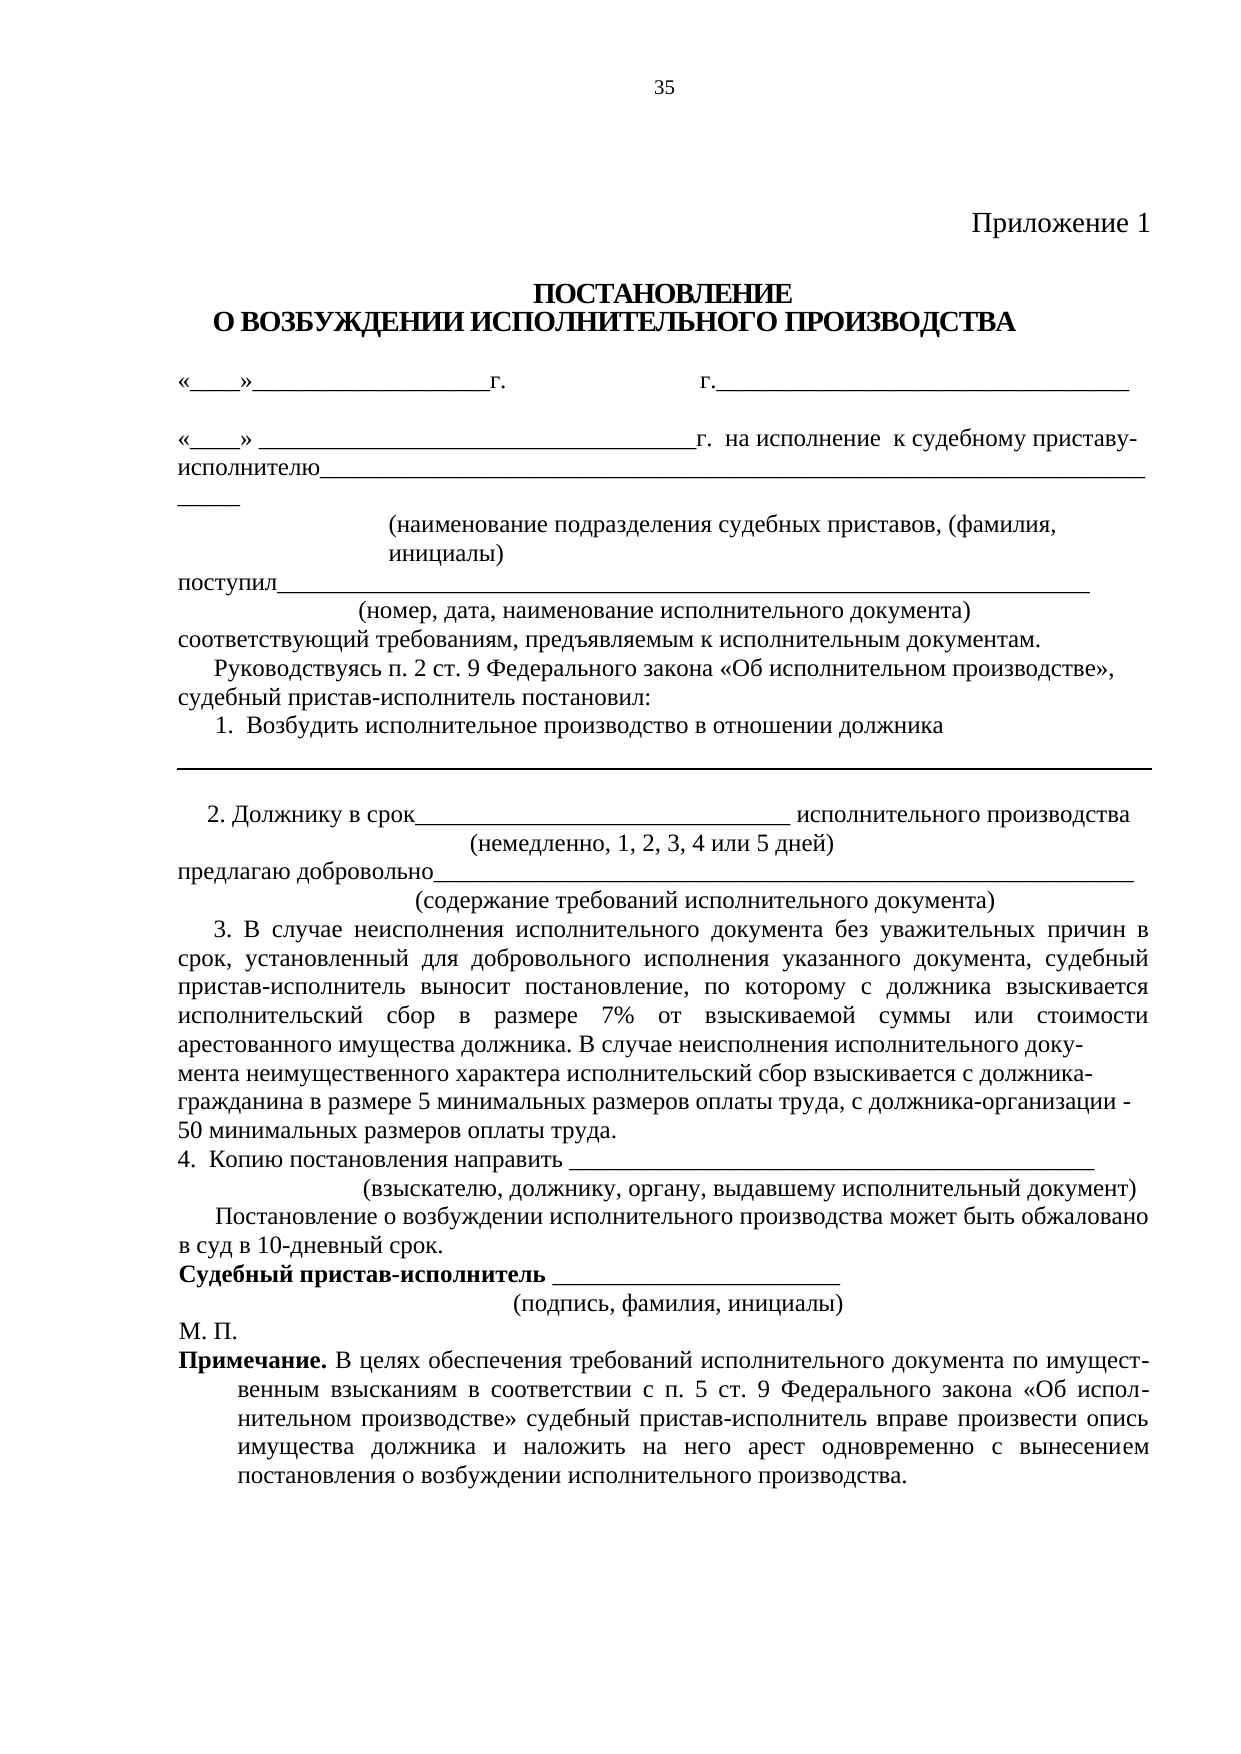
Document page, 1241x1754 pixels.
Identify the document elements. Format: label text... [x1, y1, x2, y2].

text О ВОЗБУЖДЕНИИ ИСПОЛНИТЕЛЬНОГО ПРОИЗВОДСТВА [177, 309, 1053, 337]
text (номер, дата, наименование исполнительного документа) [177, 596, 1152, 624]
text 1. Возбудить исполнительное производство в отношении должника [215, 711, 1152, 739]
text Приложение 1 [177, 205, 1151, 239]
text 4. Копию постановления направить __________________________________________ [177, 1144, 1152, 1173]
text ПОСТАНОВЛЕНИЕ [177, 281, 1150, 309]
text М. П. [179, 1316, 1152, 1345]
text предлагаю добровольно________________________________________________________ (содержание требований исполнительного документа) [177, 856, 1152, 914]
text (взыскателю, должнику, органу, выдавшему исполнительный документ) [238, 1173, 1152, 1201]
text 2. Должнику в срок______________________________ исполнительного производства [177, 799, 1152, 828]
text поступил_________________________________________________________________ [178, 567, 1152, 596]
text Примечание. В целях обеспечения требований исполнительного документа по имущественным взысканиям в соответствии с п. 5 ст. 9 Федерального закона «Об исполнительном производстве» судебный пристав-исполнитель вправе произвести опись имущества должника и наложить на него арест одновременно с вынесением постановления о возбуждении исполнительного производства. [178, 1345, 1149, 1489]
text Руководствуясь п. 2 ст. 9 Федерального закона «Об исполнительном производстве», судебный пристав-исполнитель постановил: [178, 653, 1152, 711]
text (подпись, фамилия, инициалы) [513, 1288, 1152, 1316]
text «____»___________________г. г._________________________________ [177, 366, 1148, 394]
text (немедленно, 1, 2, 3, 4 или 5 дней) [213, 828, 1152, 856]
text 3. В случае неисполнения исполнительного документа без уважительных причин в срок, установленный для добровольного исполнения указанного документа, судебный пристав-исполнитель выносит постановление, по которому с должника взыскивается исполнительский сбор в размере 7% от взыскиваемой суммы или стоимости арестованного имущества должника. В случае неисполнения исполнительного доку- [178, 914, 1149, 1058]
text Постановление о возбуждении исполнительного производства может быть обжаловано в суд в 10-дневный срок. [178, 1201, 1152, 1259]
text соответствующий требованиям, предъявляемым к исполнительным документам. [178, 624, 1152, 653]
text Судебный пристав-исполнитель _______________________ [178, 1259, 1152, 1288]
text «____» ___________________________________г. на исполнение к судебному приставу-исполнителю_______________________________________________________________________ [177, 423, 1148, 509]
text (наименование подразделения судебных приставов, (фамилия, инициалы) [388, 509, 1152, 567]
text мента неимущественного характера исполнительский сбор взыскивается с должника-гражданина в размере 5 минимальных размеров оплаты труда, с должника-организации - 50 минимальных размеров оплаты труда. [177, 1058, 1152, 1144]
